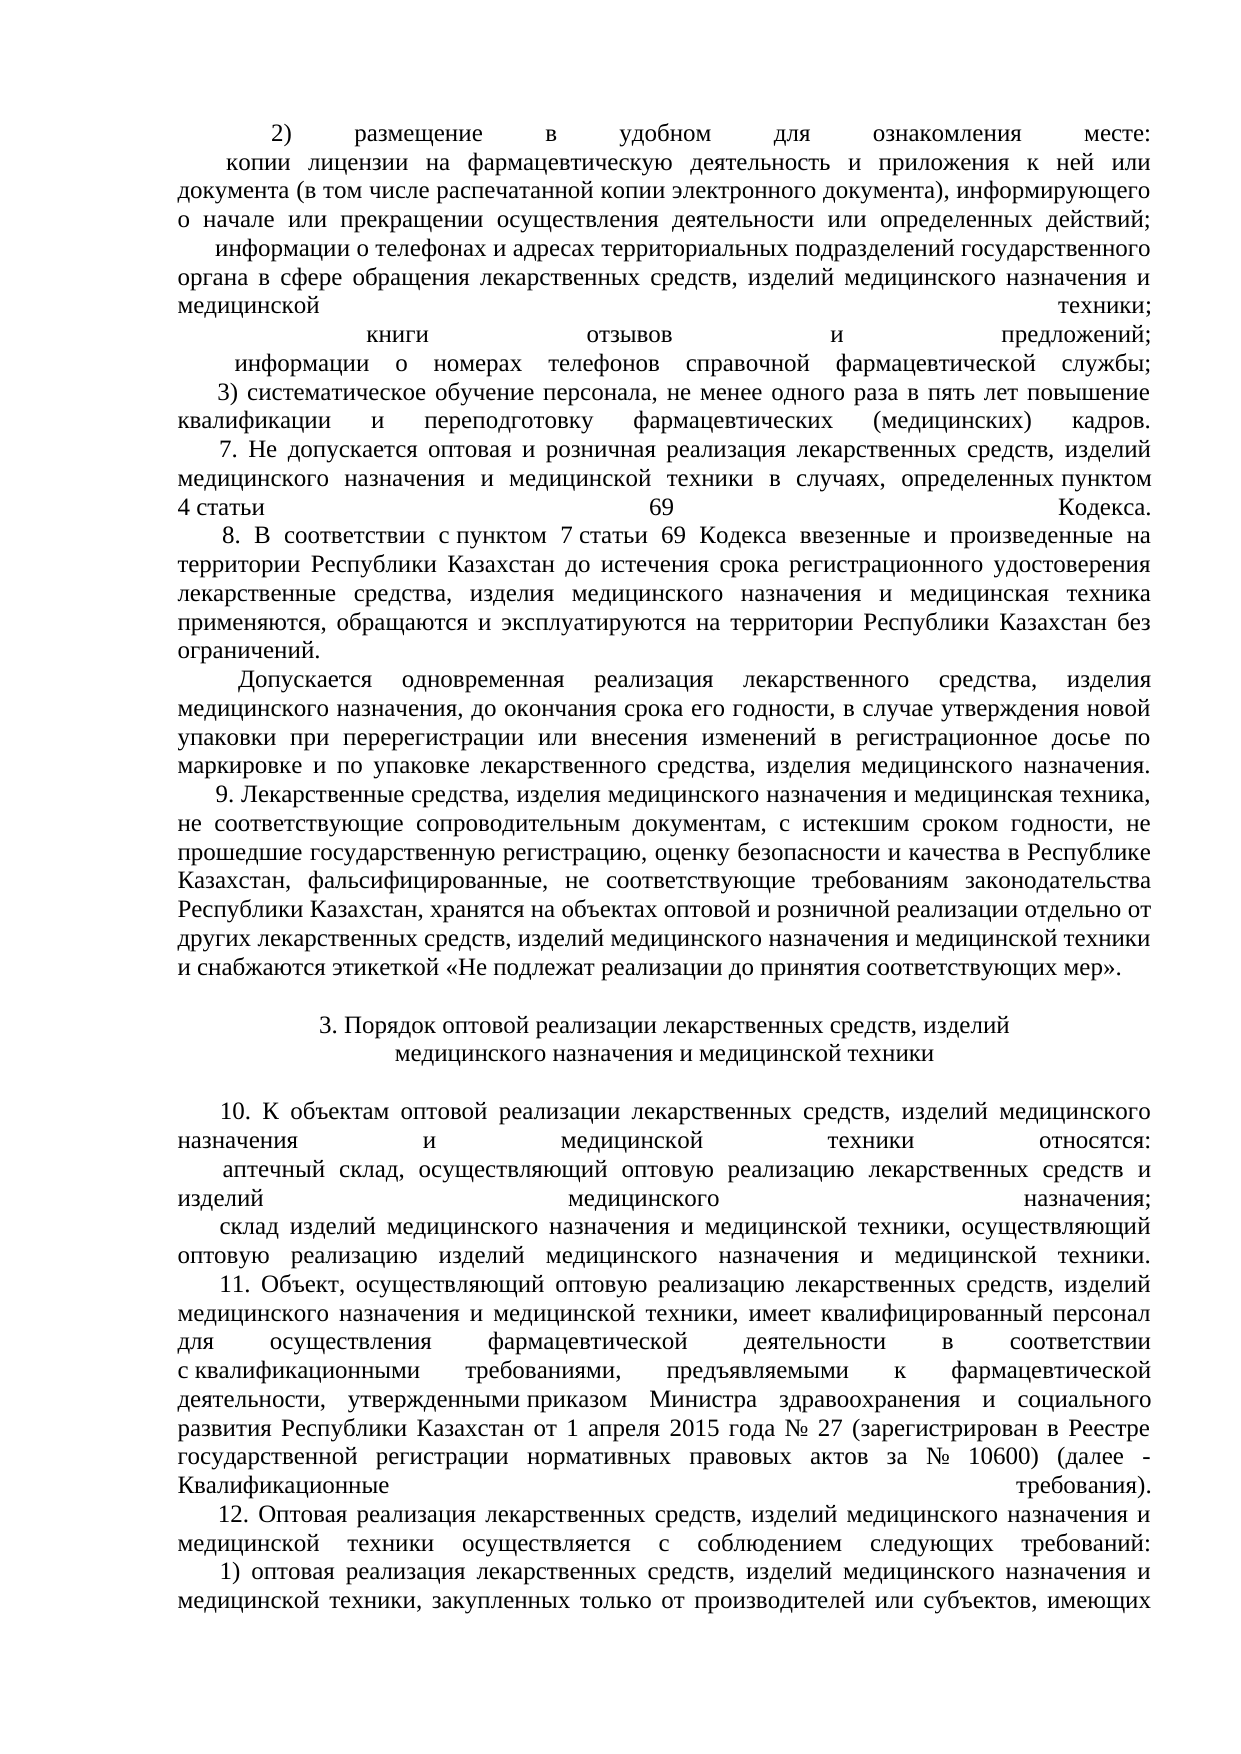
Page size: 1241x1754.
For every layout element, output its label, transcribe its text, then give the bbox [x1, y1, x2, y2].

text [177, 118, 1152, 981]
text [177, 1096, 1152, 1614]
text 3. Порядок оптовой реализации лекарственных средств, изделий медицинского назначения и медицинской техники [177, 1010, 1152, 1067]
